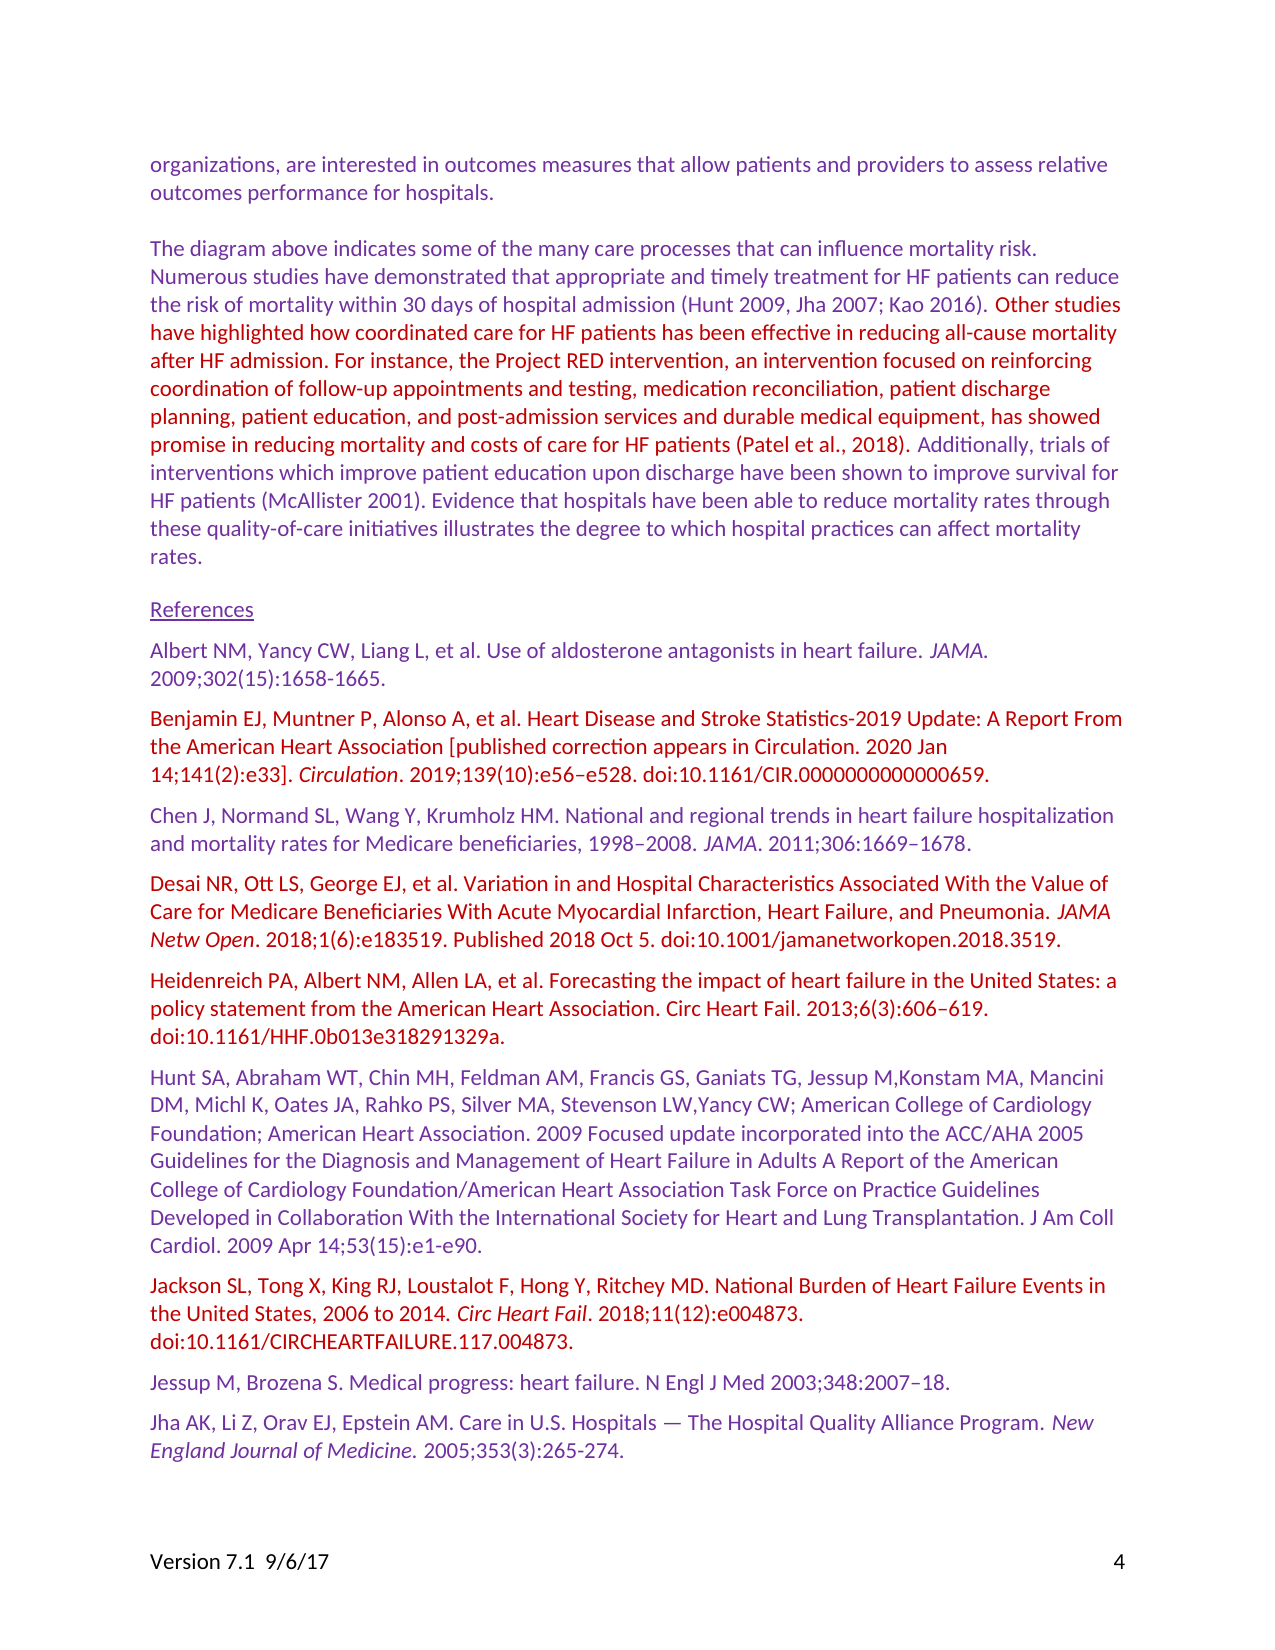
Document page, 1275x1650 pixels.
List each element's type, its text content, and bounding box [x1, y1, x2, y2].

text The diagram above indicates some of the many care processes that can influence mortality risk. Numerous studies have demonstrated that appropriate and timely treatment for HF patients can reduce the risk of mortality within 30 days of hospital admission (Hunt 2009, Jha 2007; Kao 2016). Other studies have highlighted how coordinated care for HF patients has been effective in reducing all-cause mortality after HF admission. For instance, the Project RED intervention, an intervention focused on reinforcing coordination of follow-up appointments and testing, medication reconciliation, patient discharge planning, patient education, and post-admission services and durable medical equipment, has showed promise in reducing mortality and costs of care for HF patients (Patel et al., 2018). Additionally, trials of interventions which improve patient education upon discharge have been shown to improve survival for HF patients (McAllister 2001). Evidence that hospitals have been able to reduce mortality rates through these quality-of-care initiatives illustrates the degree to which hospital practices can affect mortality rates. [150, 234, 1125, 570]
text Heidenreich PA, Albert NM, Allen LA, et al. Forecasting the impact of heart failure in the United States: a policy statement from the American Heart Association. Circ Heart Fail. 2013;6(3):606–619. doi:10.1161/HHF.0b013e318291329a. [150, 966, 1125, 1050]
text Hunt SA, Abraham WT, Chin MH, Feldman AM, Francis GS, Ganiats TG, Jessup M,Konstam MA, Mancini DM, Michl K, Oates JA, Rahko PS, Silver MA, Stevenson LW,Yancy CW; American College of Cardiology Foundation; American Heart Association. 2009 Focused update incorporated into the ACC/AHA 2005 Guidelines for the Diagnosis and Management of Heart Failure in Adults A Report of the American College of Cardiology Foundation/American Heart Association Task Force on Practice Guidelines Developed in Collaboration With the International Society for Heart and Lung Transplantation. J Am Coll Cardiol. 2009 Apr 14;53(15):e1-e90. [150, 1063, 1125, 1259]
text Jessup M, Brozena S. Medical progress: heart failure. N Engl J Med 2003;348:2007–18. [150, 1368, 1125, 1396]
text Albert NM, Yancy CW, Liang L, et al. Use of aldosterone antagonists in heart failure. JAMA. 2009;302(15):1658-1665. [150, 636, 1125, 692]
text References [150, 595, 1125, 623]
text Jackson SL, Tong X, King RJ, Loustalot F, Hong Y, Ritchey MD. National Burden of Heart Failure Events in the United States, 2006 to 2014. Circ Heart Fail. 2018;11(12):e004873. doi:10.1161/CIRCHEARTFAILURE.117.004873. [574, 1271, 1125, 1355]
text Desai NR, Ott LS, George EJ, et al. Variation in and Hospital Characteristics Associated With the Value of Care for Medicare Beneficiaries With Acute Myocardial Infarction, Heart Failure, and Pneumonia. JAMA Netw Open. 2018;1(6):e183519. Published 2018 Oct 5. doi:10.1001/jamanetworkopen.2018.3519. [150, 869, 1125, 953]
text Chen J, Normand SL, Wang Y, Krumholz HM. National and regional trends in heart failure hospitalization and mortality rates for Medicare beneficiaries, 1998–2008. JAMA. 2011;306:1669–1678. [150, 801, 1125, 857]
text Jha AK, Li Z, Orav EJ, Epstein AM. Care in U.S. Hospitals — The Hospital Quality Alliance Program. New England Journal of Medicine. 2005;353(3):265-274. [150, 1408, 1125, 1464]
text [150, 150, 1125, 206]
text Benjamin EJ, Muntner P, Alonso A, et al. Heart Disease and Stroke Statistics-2019 Update: A Report From the American Heart Association [published correction appears in Circulation. 2020 Jan 14;141(2):e33]. Circulation. 2019;139(10):e56–e528. doi:10.1161/CIR.0000000000000659. [150, 704, 1125, 788]
